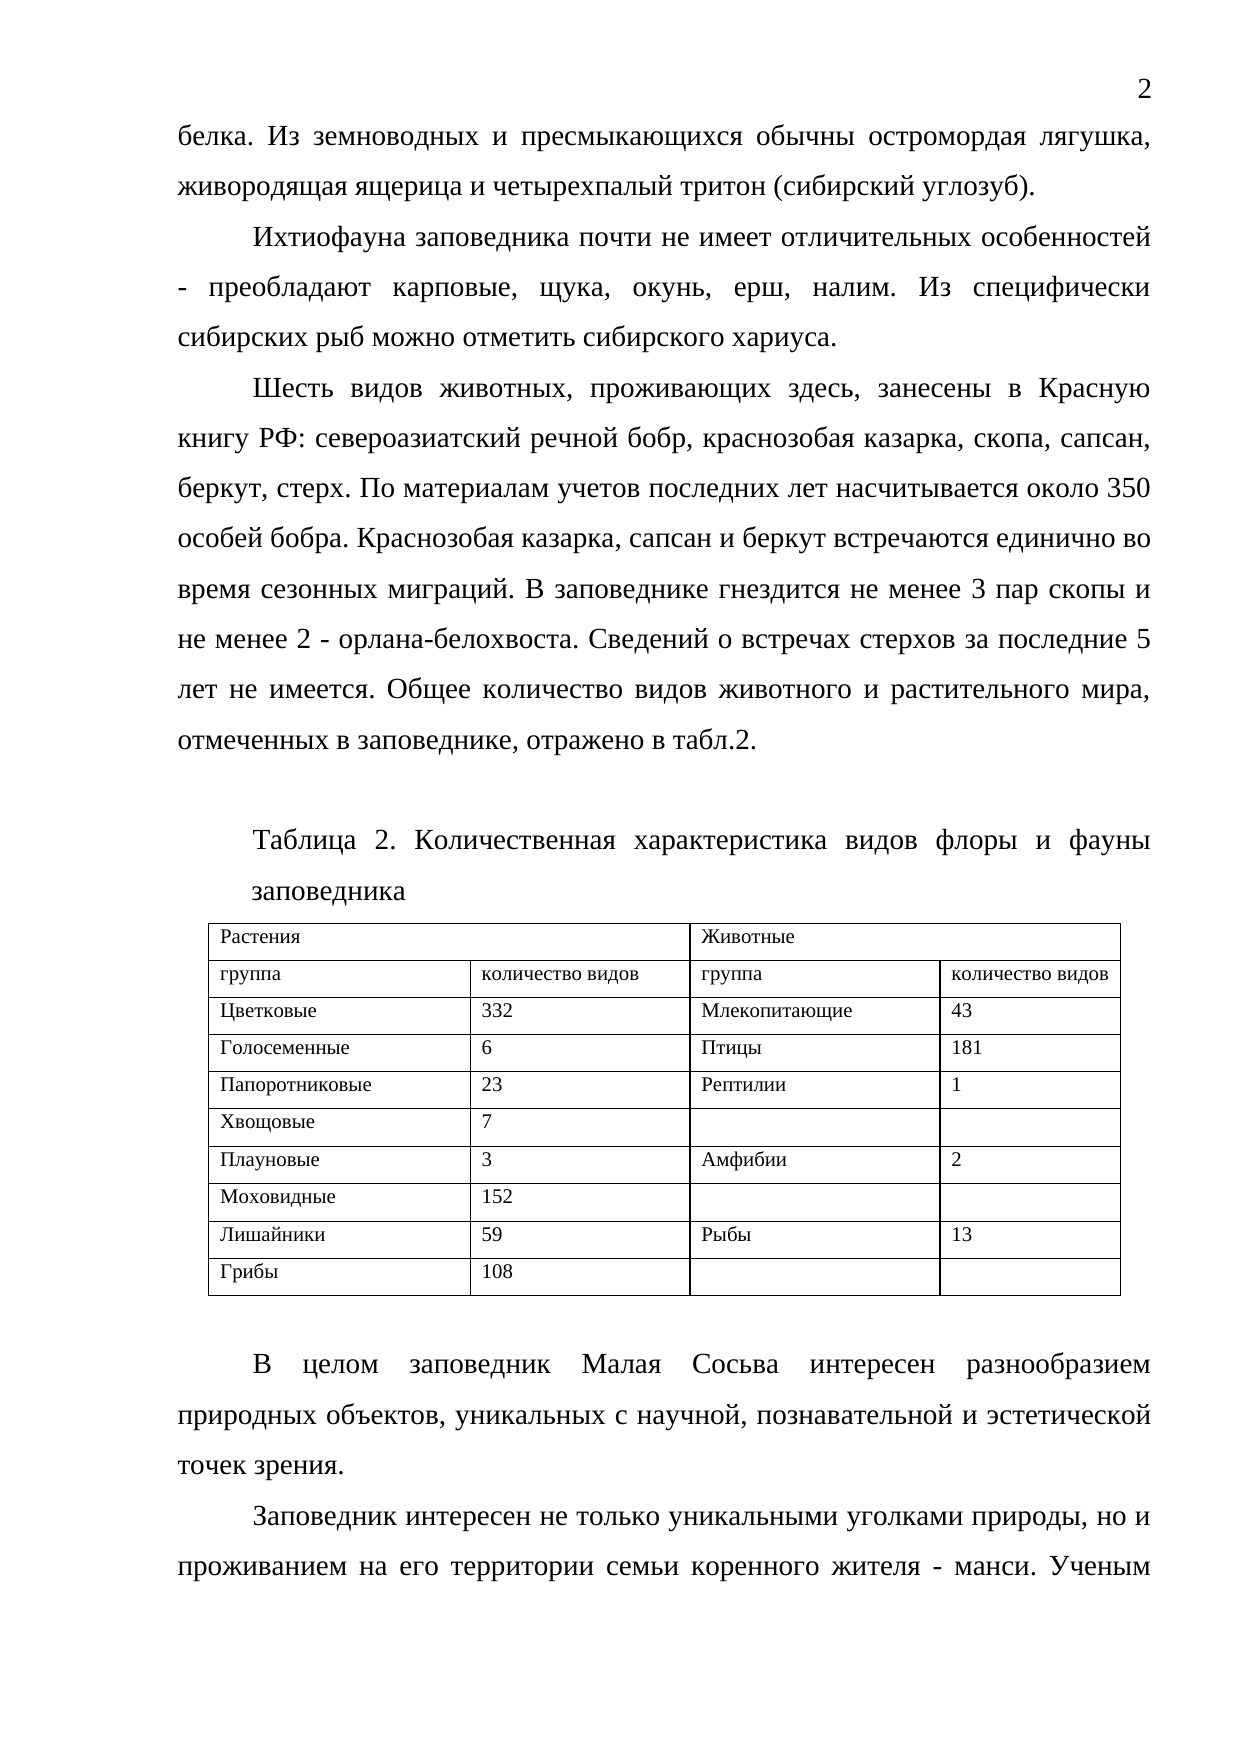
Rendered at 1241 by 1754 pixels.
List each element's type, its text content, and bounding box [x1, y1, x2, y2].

table_header Растения [209, 924, 689, 960]
text Таблица 2. Количественная характеристика видов флоры и фауны заповедника [251, 822, 1152, 906]
table_cell количество видов [941, 961, 1120, 997]
table_cell группа [209, 961, 470, 997]
table_cell 108 [471, 1259, 689, 1295]
table_cell Амфибии [691, 1147, 939, 1183]
table_cell Голосеменные [209, 1035, 470, 1071]
table_cell Папоротниковые [209, 1072, 470, 1108]
table_cell 59 [471, 1222, 689, 1258]
text Ихтиофауна заповедника почти не имеет отличительных особенностей - преобладают карповые, щука, окунь, ерш, налим. Из специфически сибирских рыб можно отметить сибирского хариуса. [177, 219, 1152, 353]
table_cell Млекопитающие [691, 998, 939, 1034]
table_cell Рыбы [691, 1222, 939, 1258]
table_cell 3 [471, 1147, 689, 1183]
table_cell [941, 1184, 1120, 1221]
table_cell 7 [471, 1109, 689, 1146]
table_cell [691, 1259, 939, 1295]
text В целом заповедник Малая Сосьва интересен разнообразием природных объектов, уникальных с научной, познавательной и эстетической точек зрения. [177, 1347, 1152, 1481]
table_cell [691, 1184, 939, 1221]
table_cell 6 [471, 1035, 689, 1071]
table_cell Хвощовые [209, 1109, 470, 1146]
text Шесть видов животных, проживающих здесь, занесены в Красную книгу РФ: североазиатский речной бобр, краснозобая казарка, скопа, сапсан, беркут, стерх. По материалам учетов последних лет насчитывается около 350 особей бобра. Краснозобая казарка, сапсан и беркут встречаются единично во время сезонных миграций. В заповеднике гнездится не менее 3 пар скопы и не менее 2 - орлана-белохвоста. Сведений о встречах стерхов за последние 5 лет не имеется. Общее количество видов животного и растительного мира, отмеченных в заповеднике, отражено в табл.2. [177, 370, 1152, 755]
table_header Животные [691, 924, 1120, 960]
table_cell Грибы [209, 1259, 470, 1295]
table_cell 1 [941, 1072, 1120, 1108]
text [177, 1498, 1152, 1581]
table_cell группа [691, 961, 939, 997]
table_cell Рептилии [691, 1072, 939, 1108]
table_cell количество видов [471, 961, 689, 997]
table_cell 181 [941, 1035, 1120, 1071]
table_cell 23 [471, 1072, 689, 1108]
table_cell 43 [941, 998, 1120, 1034]
table_cell 2 [941, 1147, 1120, 1183]
table_cell Плауновые [209, 1147, 470, 1183]
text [177, 118, 1152, 202]
table_cell [941, 1109, 1120, 1146]
table_cell 332 [471, 998, 689, 1034]
table_cell [691, 1109, 939, 1146]
table_cell Птицы [691, 1035, 939, 1071]
table_cell 13 [941, 1222, 1120, 1258]
table_cell Цветковые [209, 998, 470, 1034]
table_cell [941, 1259, 1120, 1295]
table_cell 152 [471, 1184, 689, 1221]
table_cell Лишайники [209, 1222, 470, 1258]
table_cell Моховидные [209, 1184, 470, 1221]
